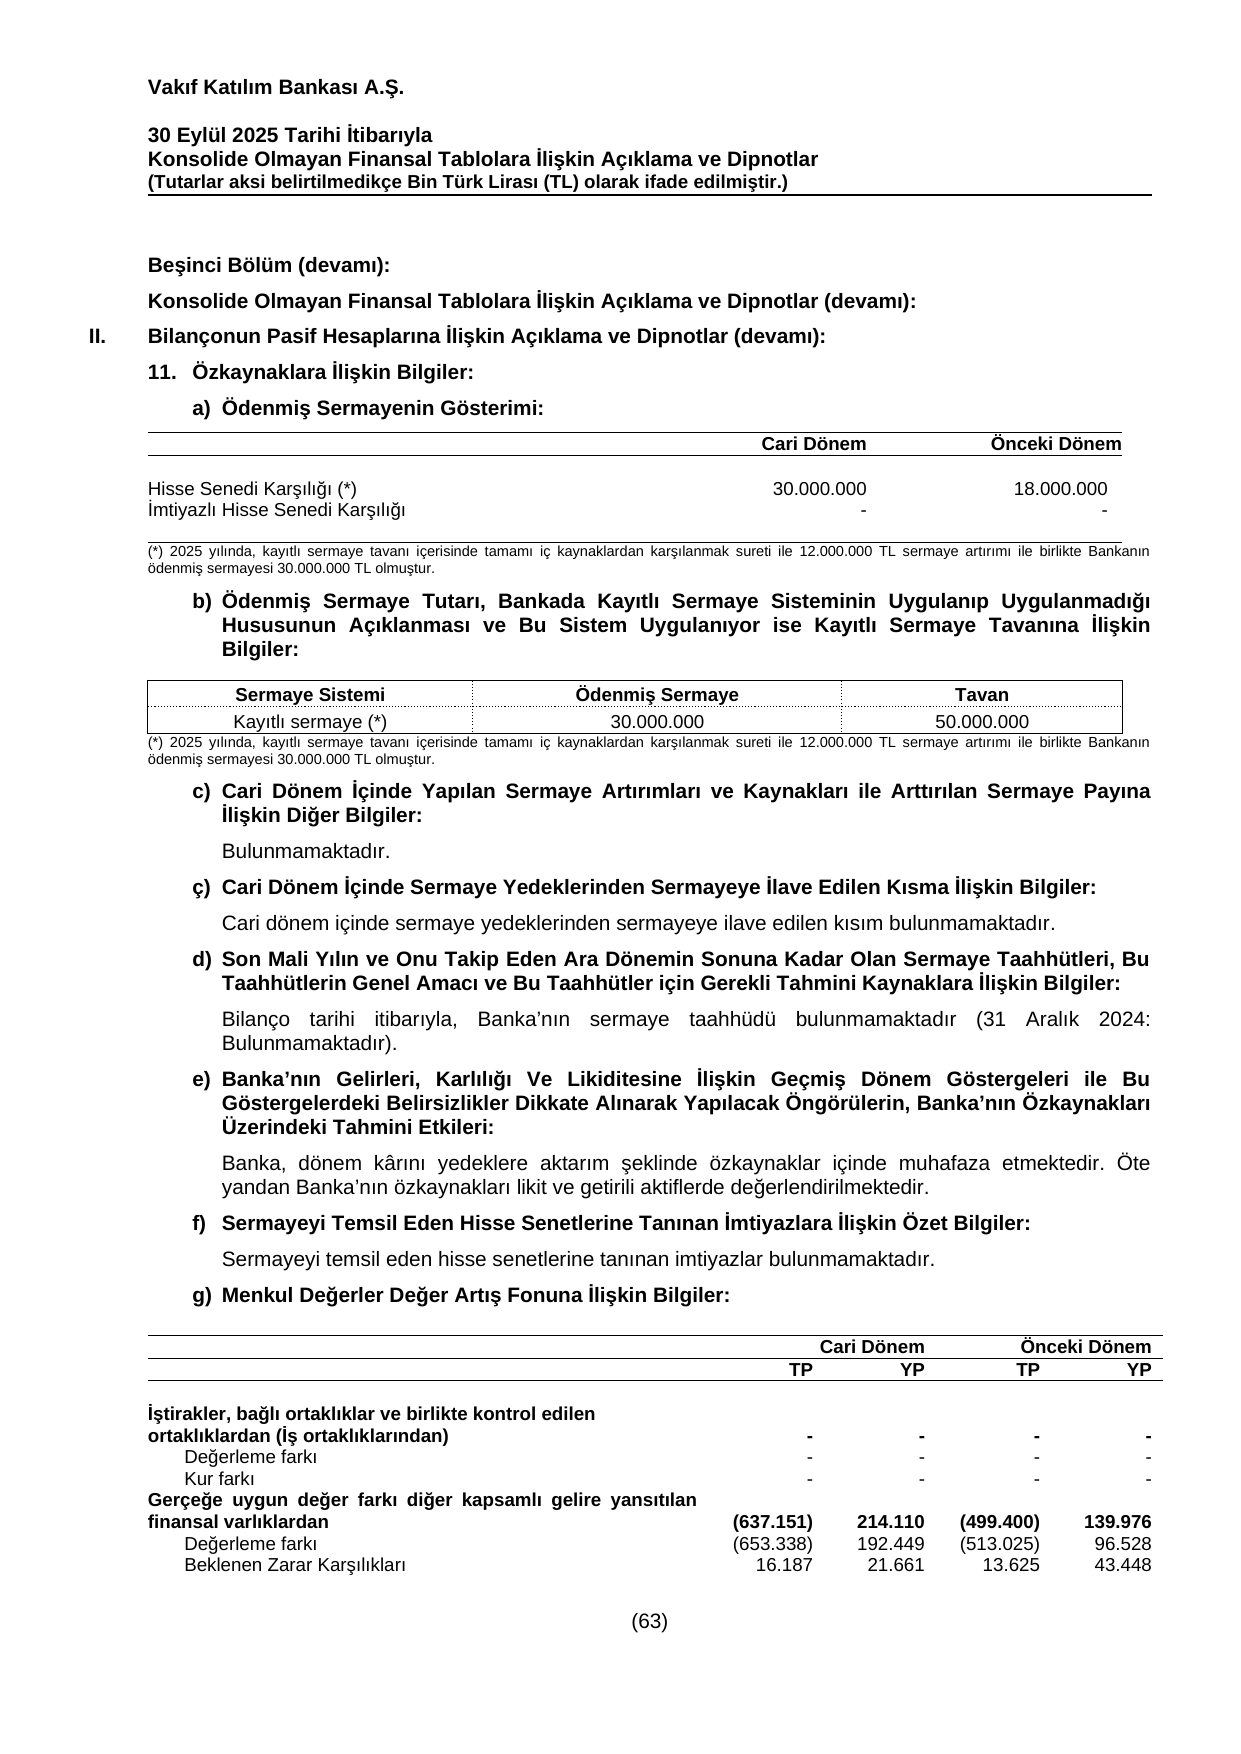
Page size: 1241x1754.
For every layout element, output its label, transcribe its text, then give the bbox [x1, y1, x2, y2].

text II. Bilançonun Pasif Hesaplarına İlişkin Açıklama ve Dipnotlar (devamı): [89, 324, 1152, 348]
text (*) 2025 yılında, kayıtlı sermaye tavanı içerisinde tamamı iç kaynaklardan karşılanmak sureti ile 12.000.000 TL sermaye artırımı ile birlikte Bankanın ödenmiş sermayesi 30.000.000 TL olmuştur. [148, 734, 1152, 767]
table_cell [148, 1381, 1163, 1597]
list Menkul Değerler Değer Artış Fonuna İlişkin Bilgiler: [192, 1282, 1152, 1306]
list Cari Dönem İçinde Yapılan Sermaye Artırımları ve Kaynakları ile Arttırılan Sermaye Payına İlişkin Diğer Bilgiler: [192, 779, 1152, 827]
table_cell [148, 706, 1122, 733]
text (*) 2025 yılında, kayıtlı sermaye tavanı içerisinde tamamı iç kaynaklardan karşılanmak sureti ile 12.000.000 TL sermaye artırımı ile birlikte Bankanın ödenmiş sermayesi 30.000.000 TL olmuştur. [148, 543, 1152, 577]
list Ödenmiş Sermaye Tutarı, Bankada Kayıtlı Sermaye Sisteminin Uygulanıp Uygulanmadığı Hususunun Açıklanması ve Bu Sistem Uygulanıyor ise Kayıtlı Sermaye Tavanına İlişkin Bilgiler: [192, 588, 1152, 660]
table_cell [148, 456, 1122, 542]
text d) Son Mali Yılın ve Onu Takip Eden Ara Dönemin Sonuna Kadar Olan Sermaye Taahhütleri, Bu Taahhütlerin Genel Amacı ve Bu Taahhütler için Gerekli Tahmini Kaynaklara İlişkin Bilgiler: [192, 947, 1152, 995]
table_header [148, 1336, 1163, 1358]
list Ödenmiş Sermayenin Gösterimi: [192, 396, 1152, 420]
text Bilanço tarihi itibarıyla, Banka’nın sermaye taahhüdü bulunmamaktadır (31 Aralık 2024: Bulunmamaktadır). [222, 1007, 1152, 1055]
text Cari dönem içinde sermaye yedeklerinden sermayeye ilave edilen kısım bulunmamaktadır. [222, 911, 1152, 935]
text Sermayeyi temsil eden hisse senetlerine tanınan imtiyazlar bulunmamaktadır. [222, 1246, 1152, 1270]
text Beşinci Bölüm (devamı): [148, 253, 1152, 277]
text ç) Cari Dönem İçinde Sermaye Yedeklerinden Sermayeye İlave Edilen Kısma İlişkin Bilgiler: [192, 875, 1152, 899]
list Sermayeyi Temsil Eden Hisse Senetlerine Tanınan İmtiyazlara İlişkin Özet Bilgiler: [192, 1211, 1152, 1234]
text Banka, dönem kârını yedeklere aktarım şeklinde özkaynaklar içinde muhafaza etmektedir. Öte yandan Banka’nın özkaynakları likit ve getirili aktiflerde değerlendirilmektedir. [222, 1151, 1152, 1198]
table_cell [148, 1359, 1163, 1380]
text Konsolide Olmayan Finansal Tablolara İlişkin Açıklama ve Dipnotlar (devamı): [148, 289, 1152, 313]
text 11. Özkaynaklara İlişkin Bilgiler: [148, 360, 1152, 384]
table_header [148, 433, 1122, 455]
text e) Banka’nın Gelirleri, Karlılığı Ve Likiditesine İlişkin Geçmiş Dönem Göstergeleri ile Bu Göstergelerdeki Belirsizlikler Dikkate Alınarak Yapılacak Öngörülerin, Banka’nın Özkaynakları Üzerindeki Tahmini Etkileri: [192, 1067, 1152, 1139]
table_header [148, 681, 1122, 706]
text Bulunmamaktadır. [222, 839, 1152, 863]
